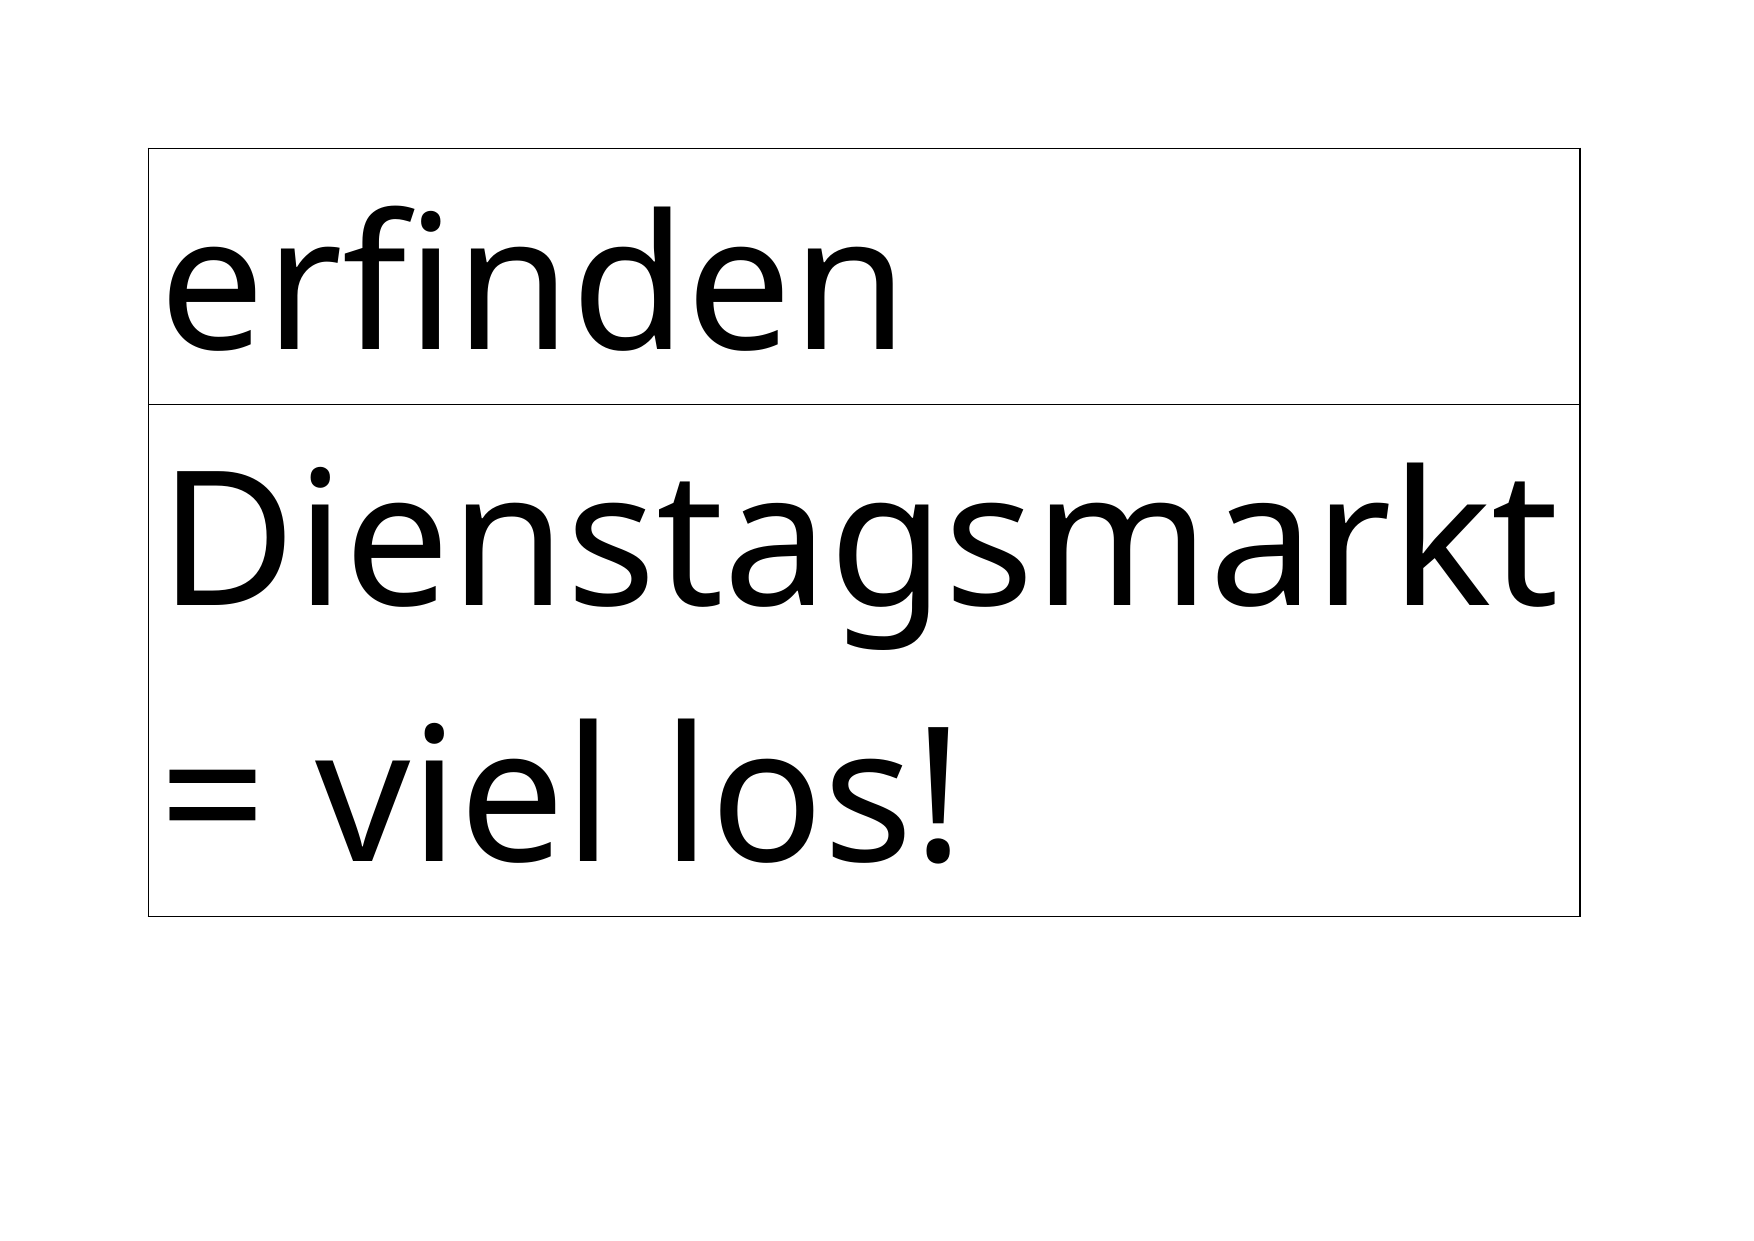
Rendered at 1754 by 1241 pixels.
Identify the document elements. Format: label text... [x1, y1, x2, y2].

table_cell Dienstagsmarkt = viel los! [149, 405, 1579, 916]
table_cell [149, 149, 1579, 404]
